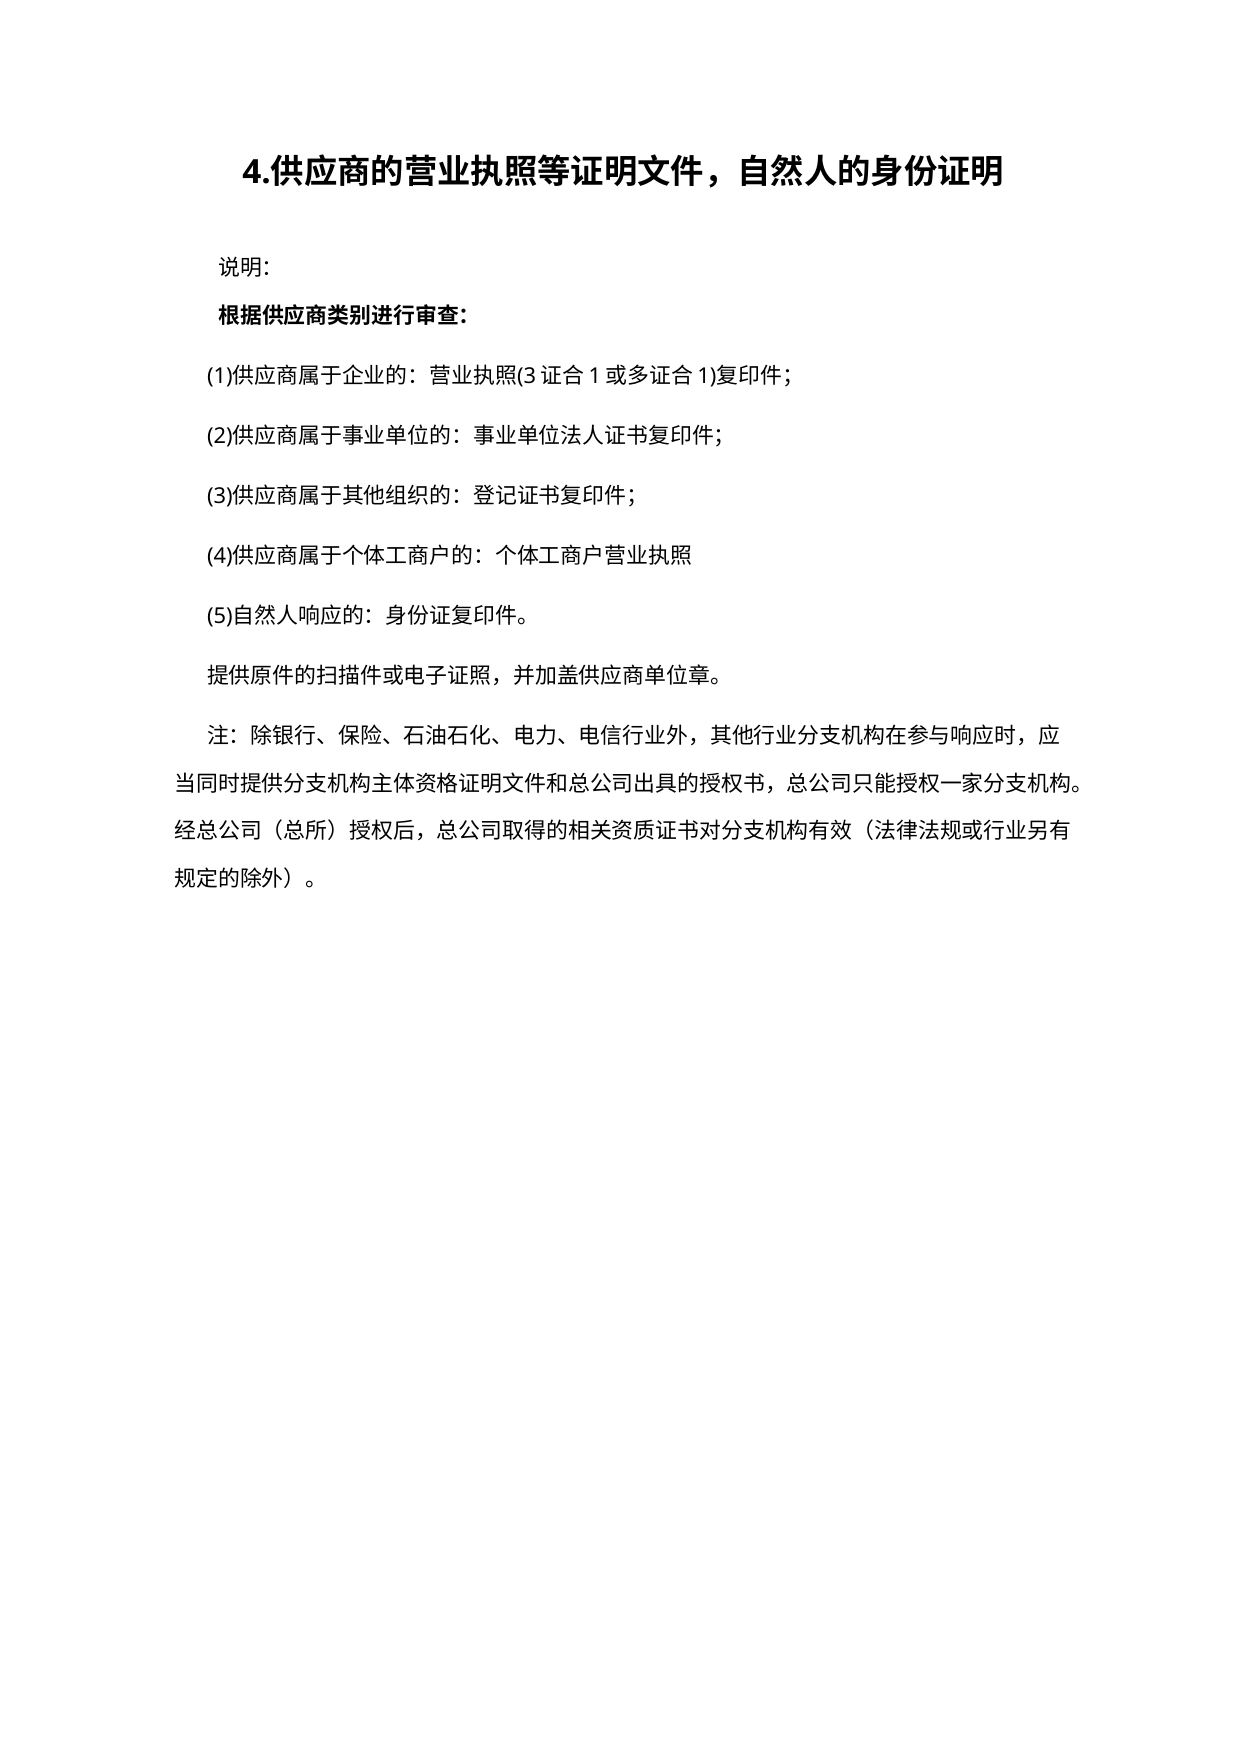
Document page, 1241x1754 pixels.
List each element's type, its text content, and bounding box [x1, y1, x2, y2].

text 4.供应商的营业执照等证明文件，自然人的身份证明 [174, 145, 1072, 193]
text (1)供应商属于企业的：营业执照(3证合1或多证合1)复印件； [174, 358, 1072, 389]
text 提供原件的扫描件或电子证照，并加盖供应商单位章。 [174, 658, 1072, 690]
text (3)供应商属于其他组织的：登记证书复印件； [174, 478, 1072, 510]
text (4)供应商属于个体工商户的：个体工商户营业执照 [174, 538, 1072, 570]
text (5)自然人响应的：身份证复印件。 [174, 598, 1072, 630]
text 说明： [174, 250, 1072, 282]
text 注：除银行、保险、石油石化、电力、电信行业外，其他行业分支机构在参与响应时，应当同时提供分支机构主体资格证明文件和总公司出具的授权书，总公司只能授权一家分支机构。经总公司（总所）授权后，总公司取得的相关资质证书对分支机构有效（法律法规或行业另有规定的除外）。 [174, 718, 1072, 892]
text (2)供应商属于事业单位的：事业单位法人证书复印件； [174, 418, 1072, 450]
text 根据供应商类别进行审查： [174, 298, 1072, 329]
